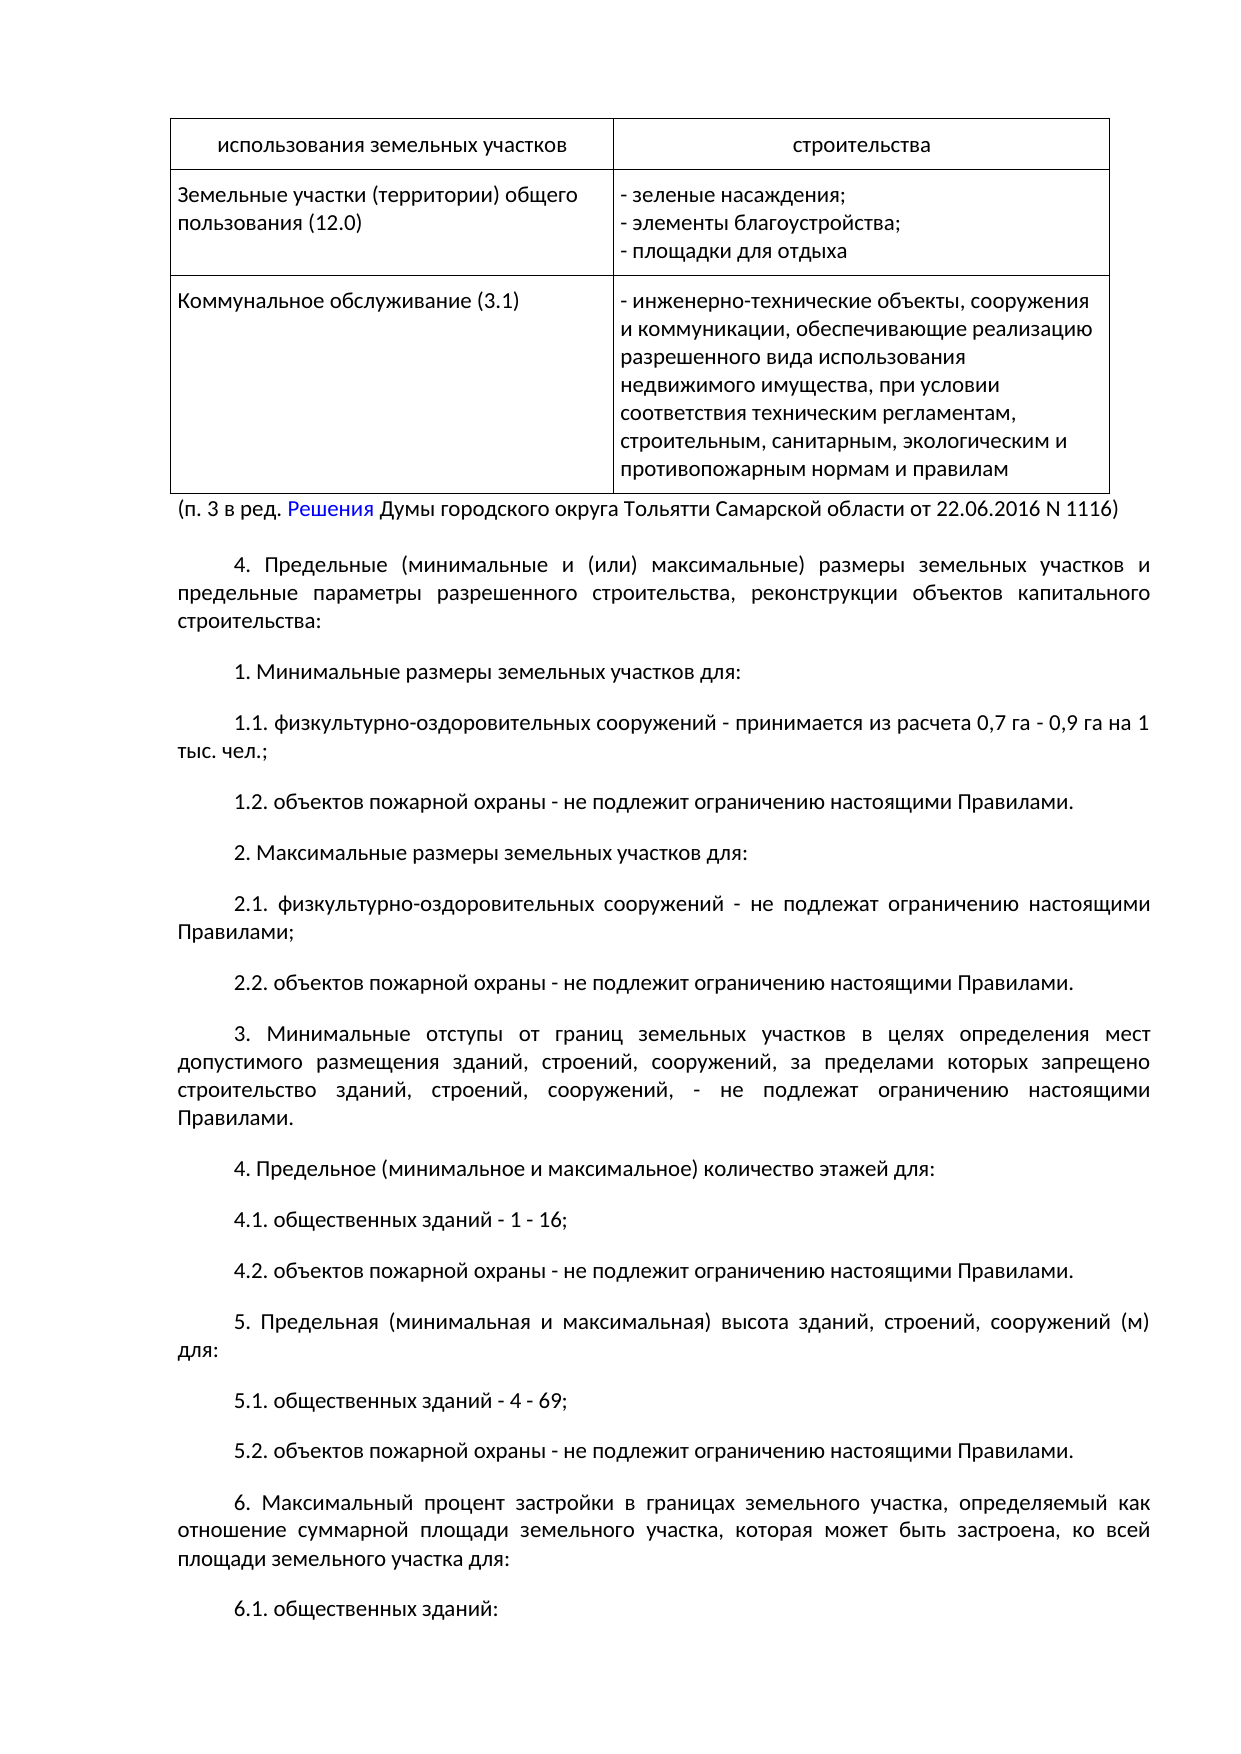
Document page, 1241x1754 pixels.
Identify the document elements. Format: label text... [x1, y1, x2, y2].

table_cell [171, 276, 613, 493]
text 2.1. физкультурно-оздоровительных сооружений - не подлежат ограничению настоящими Правилами; [177, 889, 1152, 945]
text 1. Минимальные размеры земельных участков для: [177, 657, 1152, 685]
text 2.2. объектов пожарной охраны - не подлежит ограничению настоящими Правилами. [177, 968, 1152, 996]
text 4.2. объектов пожарной охраны - не подлежит ограничению настоящими Правилами. [177, 1256, 1152, 1284]
text 1.2. объектов пожарной охраны - не подлежит ограничению настоящими Правилами. [177, 787, 1152, 815]
text 1.1. физкультурно-оздоровительных сооружений - принимается из расчета 0,7 га - 0,9 га на 1 тыс. чел.; [177, 708, 1152, 764]
text 5.1. общественных зданий - 4 - 69; [177, 1386, 1152, 1414]
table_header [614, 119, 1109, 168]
text 4. Предельное (минимальное и максимальное) количество этажей для: [177, 1154, 1152, 1182]
text 2. Максимальные размеры земельных участков для: [177, 838, 1152, 866]
text 3. Минимальные отступы от границ земельных участков в целях определения мест допустимого размещения зданий, строений, сооружений, за пределами которых запрещено строительство зданий, строений, сооружений, - не подлежат ограничению настоящими Правилами. [177, 1019, 1152, 1131]
text 6.1. общественных зданий: [177, 1594, 1152, 1623]
text 6. Максимальный процент застройки в границах земельного участка, определяемый как отношение суммарной площади земельного участка, которая может быть застроена, ко всей площади земельного участка для: [177, 1488, 1152, 1572]
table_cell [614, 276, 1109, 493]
text 4.1. общественных зданий - 1 - 16; [177, 1205, 1152, 1233]
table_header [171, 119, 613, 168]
text 5. Предельная (минимальная и максимальная) высота зданий, строений, сооружений (м) для: [177, 1307, 1152, 1363]
text 5.2. объектов пожарной охраны - не подлежит ограничению настоящими Правилами. [177, 1437, 1152, 1465]
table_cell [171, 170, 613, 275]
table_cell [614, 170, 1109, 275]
text 4. Предельные (минимальные и (или) максимальные) размеры земельных участков и предельные параметры разрешенного строительства, реконструкции объектов капитального строительства: [177, 550, 1152, 634]
text (п. 3 в ред. Решения Думы городского округа Тольятти Самарской области от 22.06.2016 N 1116) [177, 494, 1152, 522]
